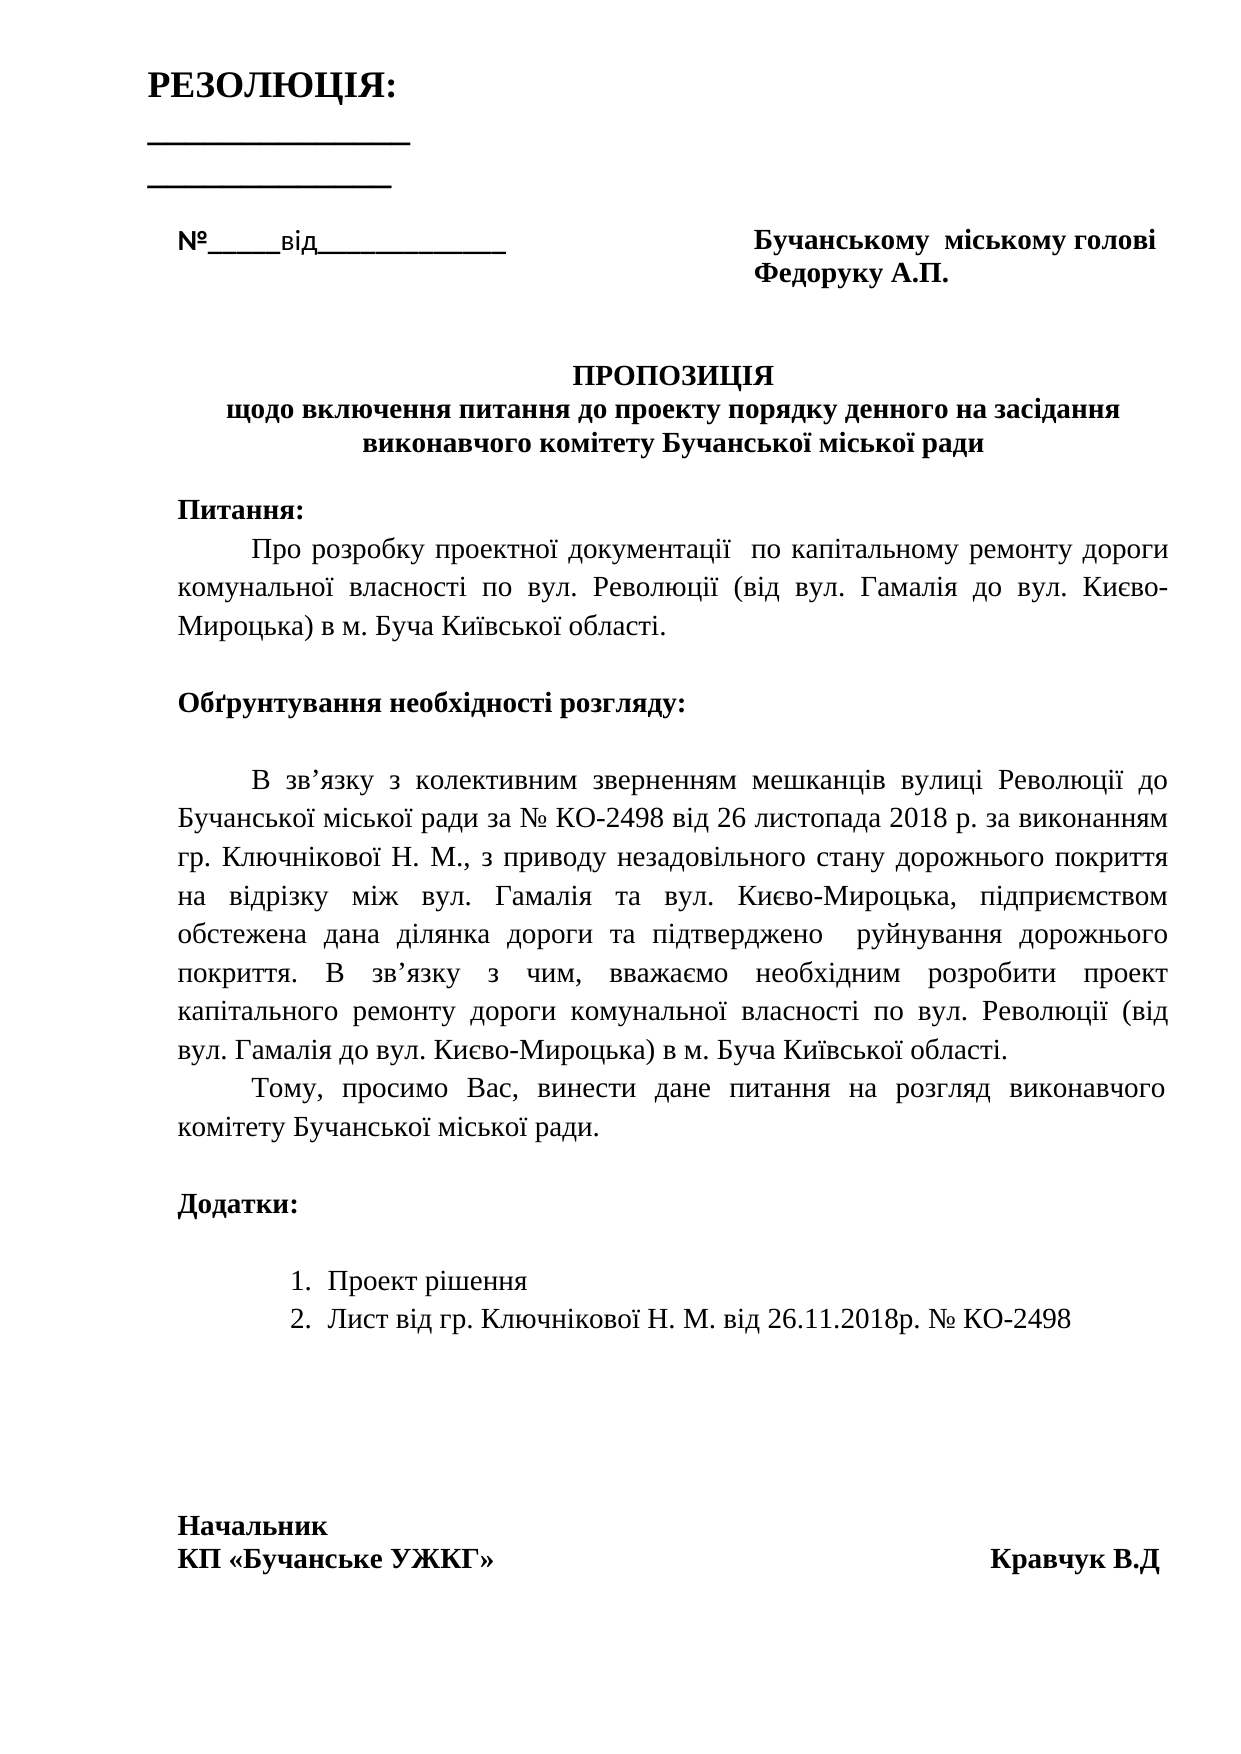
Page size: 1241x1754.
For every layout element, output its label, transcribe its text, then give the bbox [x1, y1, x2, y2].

list Проект рішення [290, 1263, 1167, 1297]
table_header №_____від_____________ [166, 222, 738, 291]
text В зв’язку з колективним зверненням мешканців вулиці Революції до Бучанської міської ради за № КО-2498 від 26 листопада 2018 р. за виконанням гр. Ключнікової Н. М., з приводу незадовільного стану дорожнього покриття на відрізку між вул. Гамалія та вул. Києво-Мироцька, підприємством обстежена дана ділянка дороги та підтверджено руйнування дорожнього покриття. В зв’язку з чим, вважаємо необхідним розробити проект капітального ремонту дороги комунальної власності по вул. Революції (від вул. Гамалія до вул. Києво-Мироцька) в м. Буча Київської області. [177, 762, 1169, 1065]
text Питання: [177, 492, 1167, 526]
table_header Бучанському міському голові Федоруку А.П. [738, 222, 1196, 291]
text Обґрунтування необхідності розгляду: [177, 685, 1167, 718]
text Начальник [177, 1508, 1169, 1541]
text ПРОПОЗИЦІЯ [177, 358, 1169, 392]
text Про розробку проектної документації по капітальному ремонту дороги комунальної власності по вул. Революції (від вул. Гамалія до вул. Києво-Мироцька) в м. Буча Київської області. [177, 531, 1169, 641]
list Лист від гр. Ключнікової Н. М. від 26.11.2018р. № КО-2498 [290, 1302, 1167, 1335]
text щодо включення питання до проекту порядку денного на засідання виконавчого комітету Бучанської міської ради [177, 392, 1169, 459]
text Тому, просимо Вас, винести дане питання на розгляд виконавчого комітету Бучанської міської ради. [177, 1070, 1167, 1142]
text КП «Бучанське УЖКГ» Кравчук В.Д [177, 1541, 1169, 1575]
text Додатки: [177, 1186, 1167, 1219]
